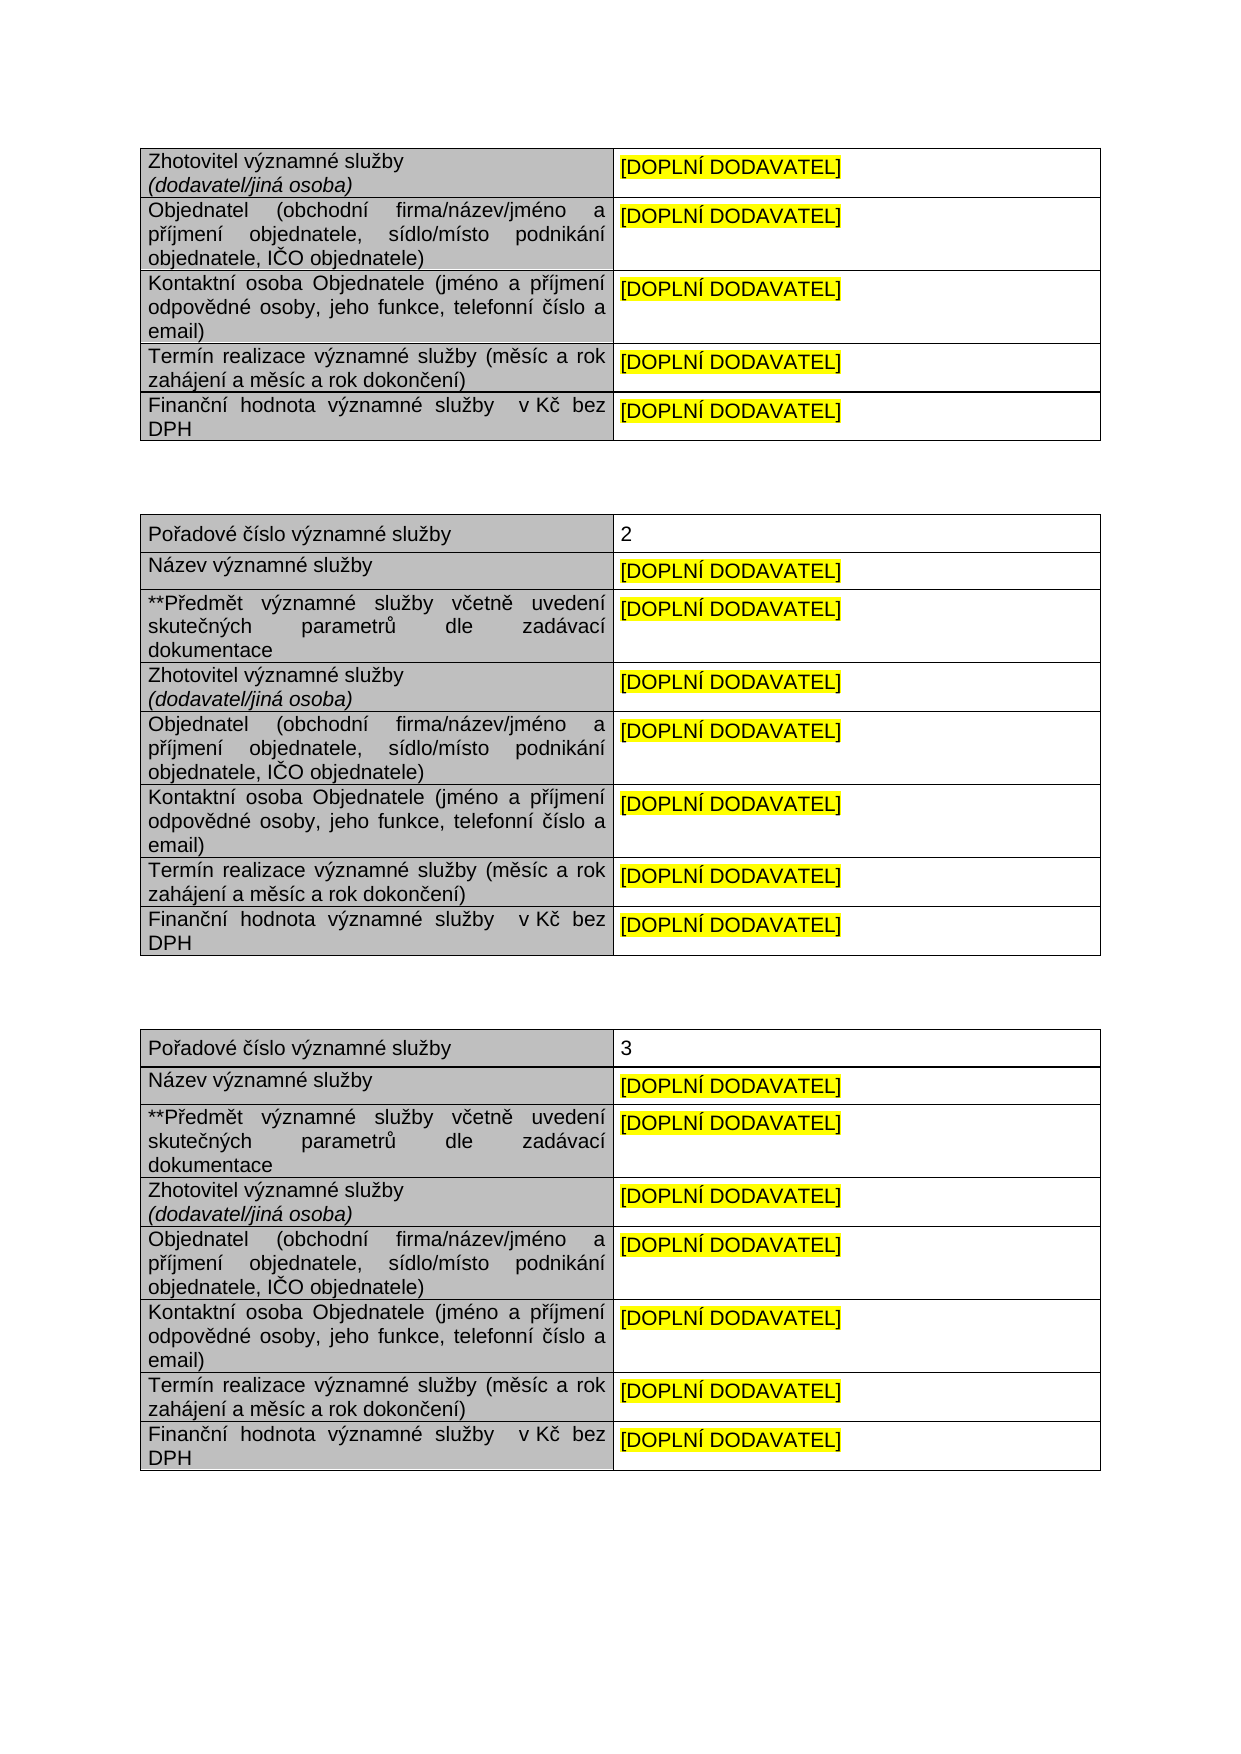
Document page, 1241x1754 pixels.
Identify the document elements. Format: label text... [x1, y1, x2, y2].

table_cell **Předmět významné služby včetně uvedení skutečných parametrů dle zadávací dokumentace [141, 590, 613, 662]
table_cell [DOPLNÍ DODAVATEL] [614, 149, 1100, 197]
table_cell Kontaktní osoba Objednatele (jméno a příjmení odpovědné osoby, jeho funkce, telefonní číslo a email) [141, 785, 613, 857]
table_cell Zhotovitel významné služby (dodavatel/jiná osoba) [141, 149, 613, 197]
table_cell Zhotovitel významné služby (dodavatel/jiná osoba) [141, 1178, 613, 1226]
table_cell [DOPLNÍ DODAVATEL] [614, 344, 1100, 391]
table_cell Kontaktní osoba Objednatele (jméno a příjmení odpovědné osoby, jeho funkce, telefonní číslo a email) [141, 271, 613, 342]
table_cell [DOPLNÍ DODAVATEL] [614, 590, 1100, 662]
table_cell [DOPLNÍ DODAVATEL] [614, 393, 1100, 440]
table_cell **Předmět významné služby včetně uvedení skutečných parametrů dle zadávací dokumentace [141, 1105, 613, 1177]
table_header 3 [614, 1030, 1100, 1066]
table_cell [DOPLNÍ DODAVATEL] [614, 1068, 1100, 1104]
table_header Pořadové číslo významné služby [141, 1030, 613, 1066]
table_cell Termín realizace významné služby (měsíc a rok zahájení a měsíc a rok dokončení) [141, 1373, 613, 1421]
table_cell [DOPLNÍ DODAVATEL] [614, 1422, 1100, 1469]
table_cell Kontaktní osoba Objednatele (jméno a příjmení odpovědné osoby, jeho funkce, telefonní číslo a email) [141, 1300, 613, 1372]
table_cell Finanční hodnota významné služby v Kč bez DPH [141, 1422, 613, 1469]
table_header 2 [614, 515, 1100, 552]
table_cell [DOPLNÍ DODAVATEL] [614, 1373, 1100, 1421]
table_cell [DOPLNÍ DODAVATEL] [614, 785, 1100, 857]
table_cell [DOPLNÍ DODAVATEL] [614, 1178, 1100, 1226]
table_cell Finanční hodnota významné služby v Kč bez DPH [141, 907, 613, 955]
table_cell [DOPLNÍ DODAVATEL] [614, 712, 1100, 784]
table_cell [DOPLNÍ DODAVATEL] [614, 1227, 1100, 1299]
table_cell [DOPLNÍ DODAVATEL] [614, 858, 1100, 906]
table_cell [DOPLNÍ DODAVATEL] [614, 1300, 1100, 1372]
table_cell Objednatel (obchodní firma/název/jméno a příjmení objednatele, sídlo/místo podnikání objednatele, IČO objednatele) [141, 1227, 613, 1299]
table_cell Objednatel (obchodní firma/název/jméno a příjmení objednatele, sídlo/místo podnikání objednatele, IČO objednatele) [141, 712, 613, 784]
table_cell [DOPLNÍ DODAVATEL] [614, 1105, 1100, 1177]
table_cell [DOPLNÍ DODAVATEL] [614, 907, 1100, 955]
table_header Pořadové číslo významné služby [141, 515, 613, 552]
table_cell Název významné služby [141, 553, 613, 589]
table_cell Termín realizace významné služby (měsíc a rok zahájení a měsíc a rok dokončení) [141, 858, 613, 906]
table_cell Finanční hodnota významné služby v Kč bez DPH [141, 393, 613, 440]
table_cell Objednatel (obchodní firma/název/jméno a příjmení objednatele, sídlo/místo podnikání objednatele, IČO objednatele) [141, 198, 613, 269]
table_cell [DOPLNÍ DODAVATEL] [614, 663, 1100, 711]
table_cell Termín realizace významné služby (měsíc a rok zahájení a měsíc a rok dokončení) [141, 344, 613, 391]
table_cell Zhotovitel významné služby (dodavatel/jiná osoba) [141, 663, 613, 711]
table_cell Název významné služby [141, 1068, 613, 1104]
table_cell [DOPLNÍ DODAVATEL] [614, 198, 1100, 269]
table_cell [DOPLNÍ DODAVATEL] [614, 553, 1100, 589]
table_cell [DOPLNÍ DODAVATEL] [614, 271, 1100, 342]
